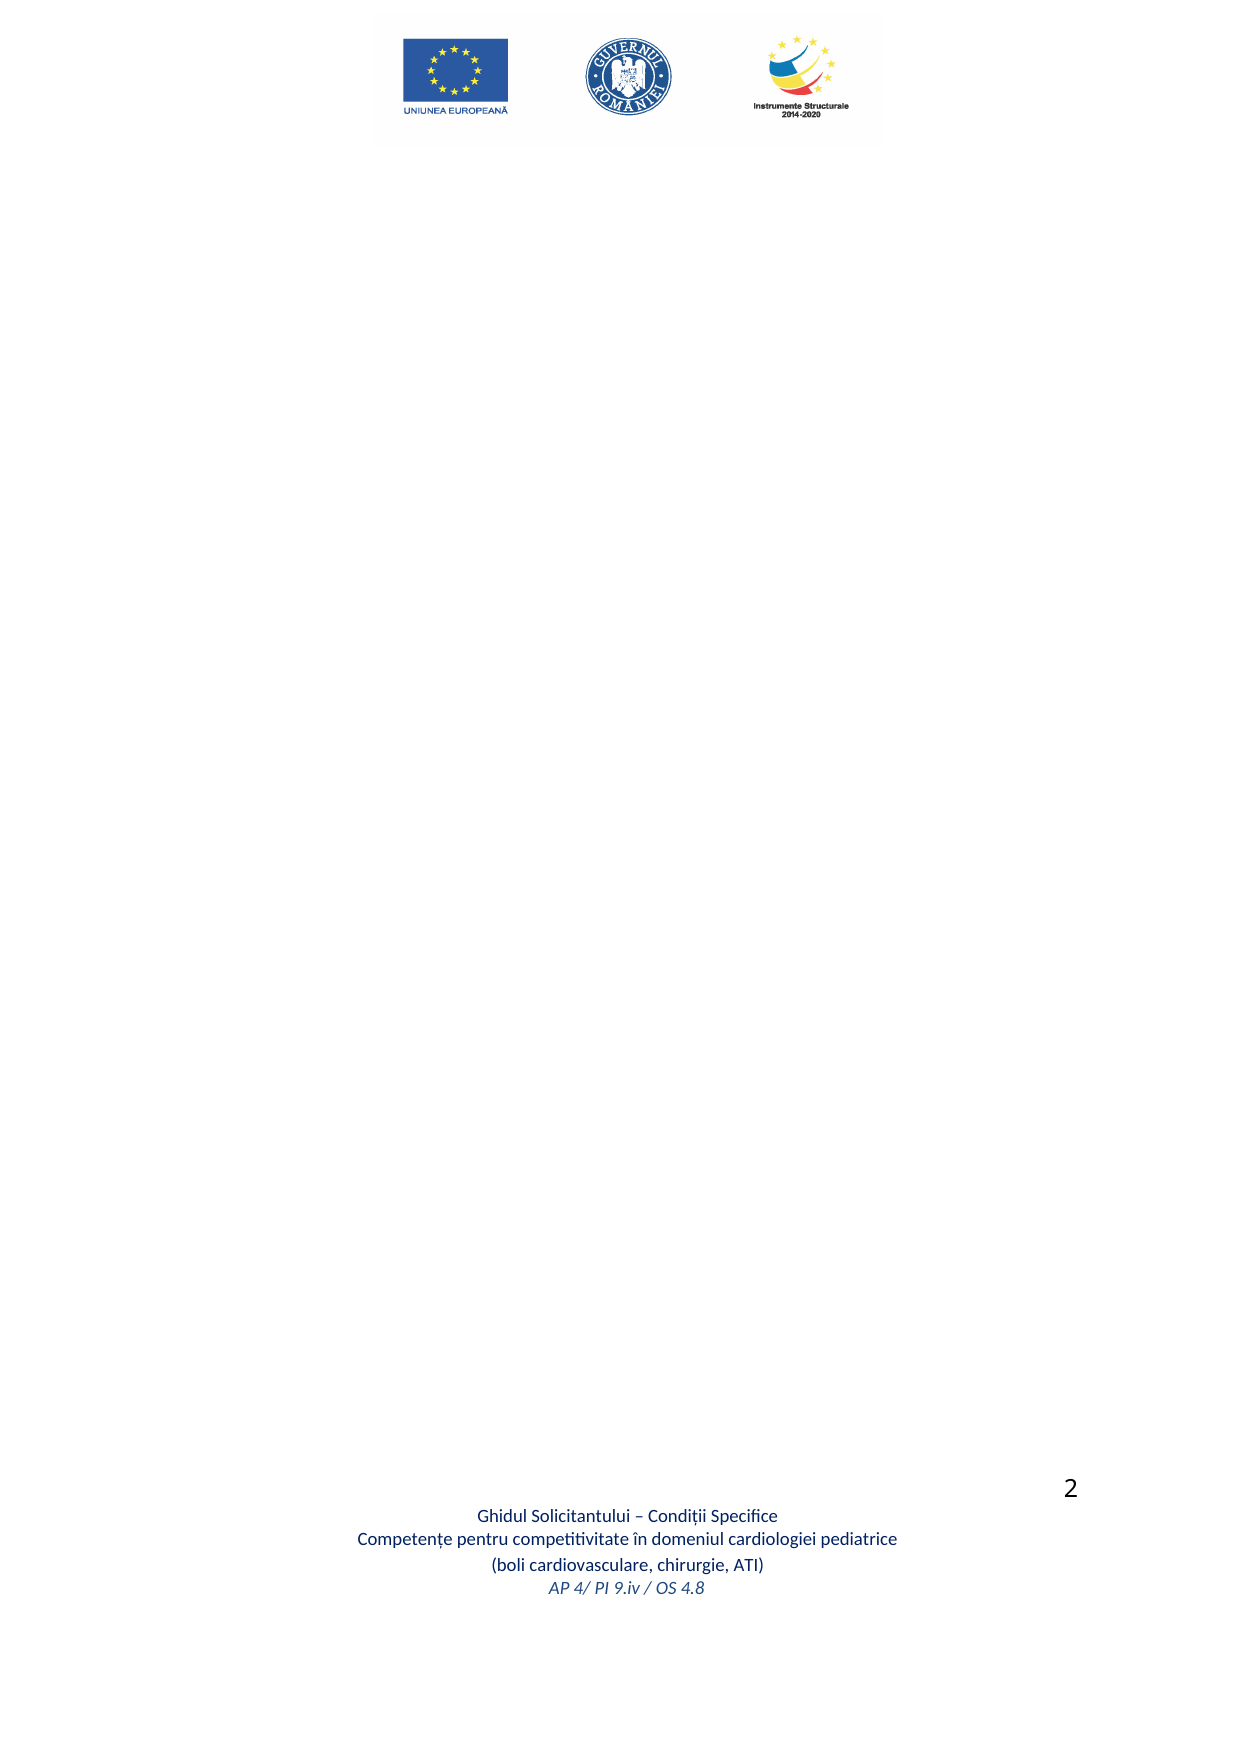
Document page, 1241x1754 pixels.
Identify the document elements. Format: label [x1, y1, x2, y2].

picture [373, 14, 883, 147]
